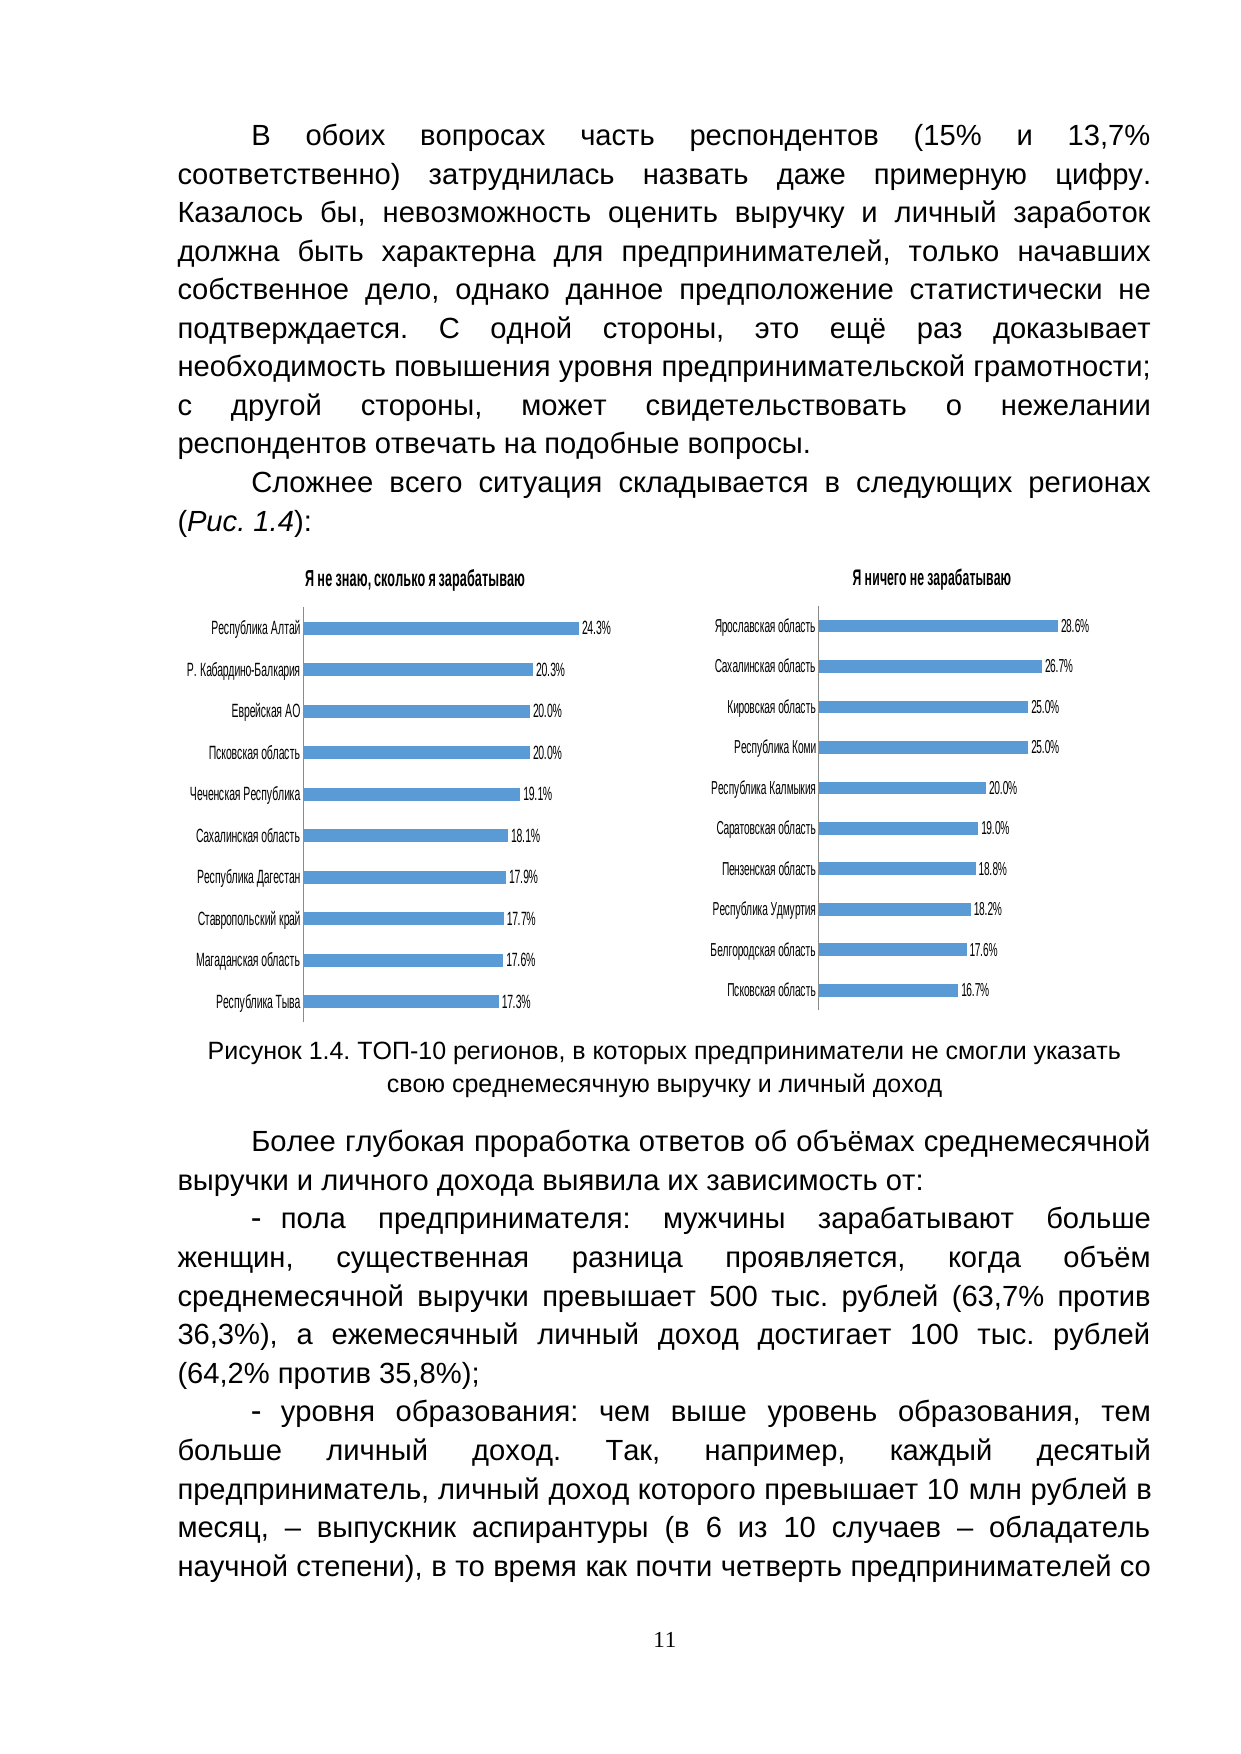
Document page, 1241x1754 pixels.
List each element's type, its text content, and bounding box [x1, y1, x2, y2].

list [177, 1394, 1152, 1582]
text Более глубокая проработка ответов об объёмах среднемесячной выручки и личного дохода выявила их зависимость от: [177, 1124, 1152, 1196]
text В обоих вопросах часть респондентов (15% и 13,7% соответственно) затруднилась назвать даже примерную цифру. Казалось бы, невозможность оценить выручку и личный заработок должна быть характерна для предпринимателей, только начавших собственное дело, однако данное предположение статистически не подтверждается. С одной стороны, это ещё раз доказывает необходимость повышения уровня предпринимательской грамотности; с другой стороны, может свидетельствовать о нежелании респондентов отвечать на подобные вопросы. [177, 118, 1152, 460]
text Сложнее всего ситуация складывается в следующих регионах (Рис. 1.4): [177, 465, 1152, 537]
text Рисунок 1.4. ТОП-10 регионов, в которых предприниматели не смогли указать свою среднемесячную выручку и личный доход [177, 1036, 1152, 1098]
list пола предпринимателя: мужчины зарабатывают больше женщин, существенная разница проявляется, когда объём среднемесячной выручки превышает 500 тыс. рублей (63,7% против 36,3%), а ежемесячный личный доход достигает 100 тыс. рублей (64,2% против 35,8%); [177, 1201, 1152, 1389]
